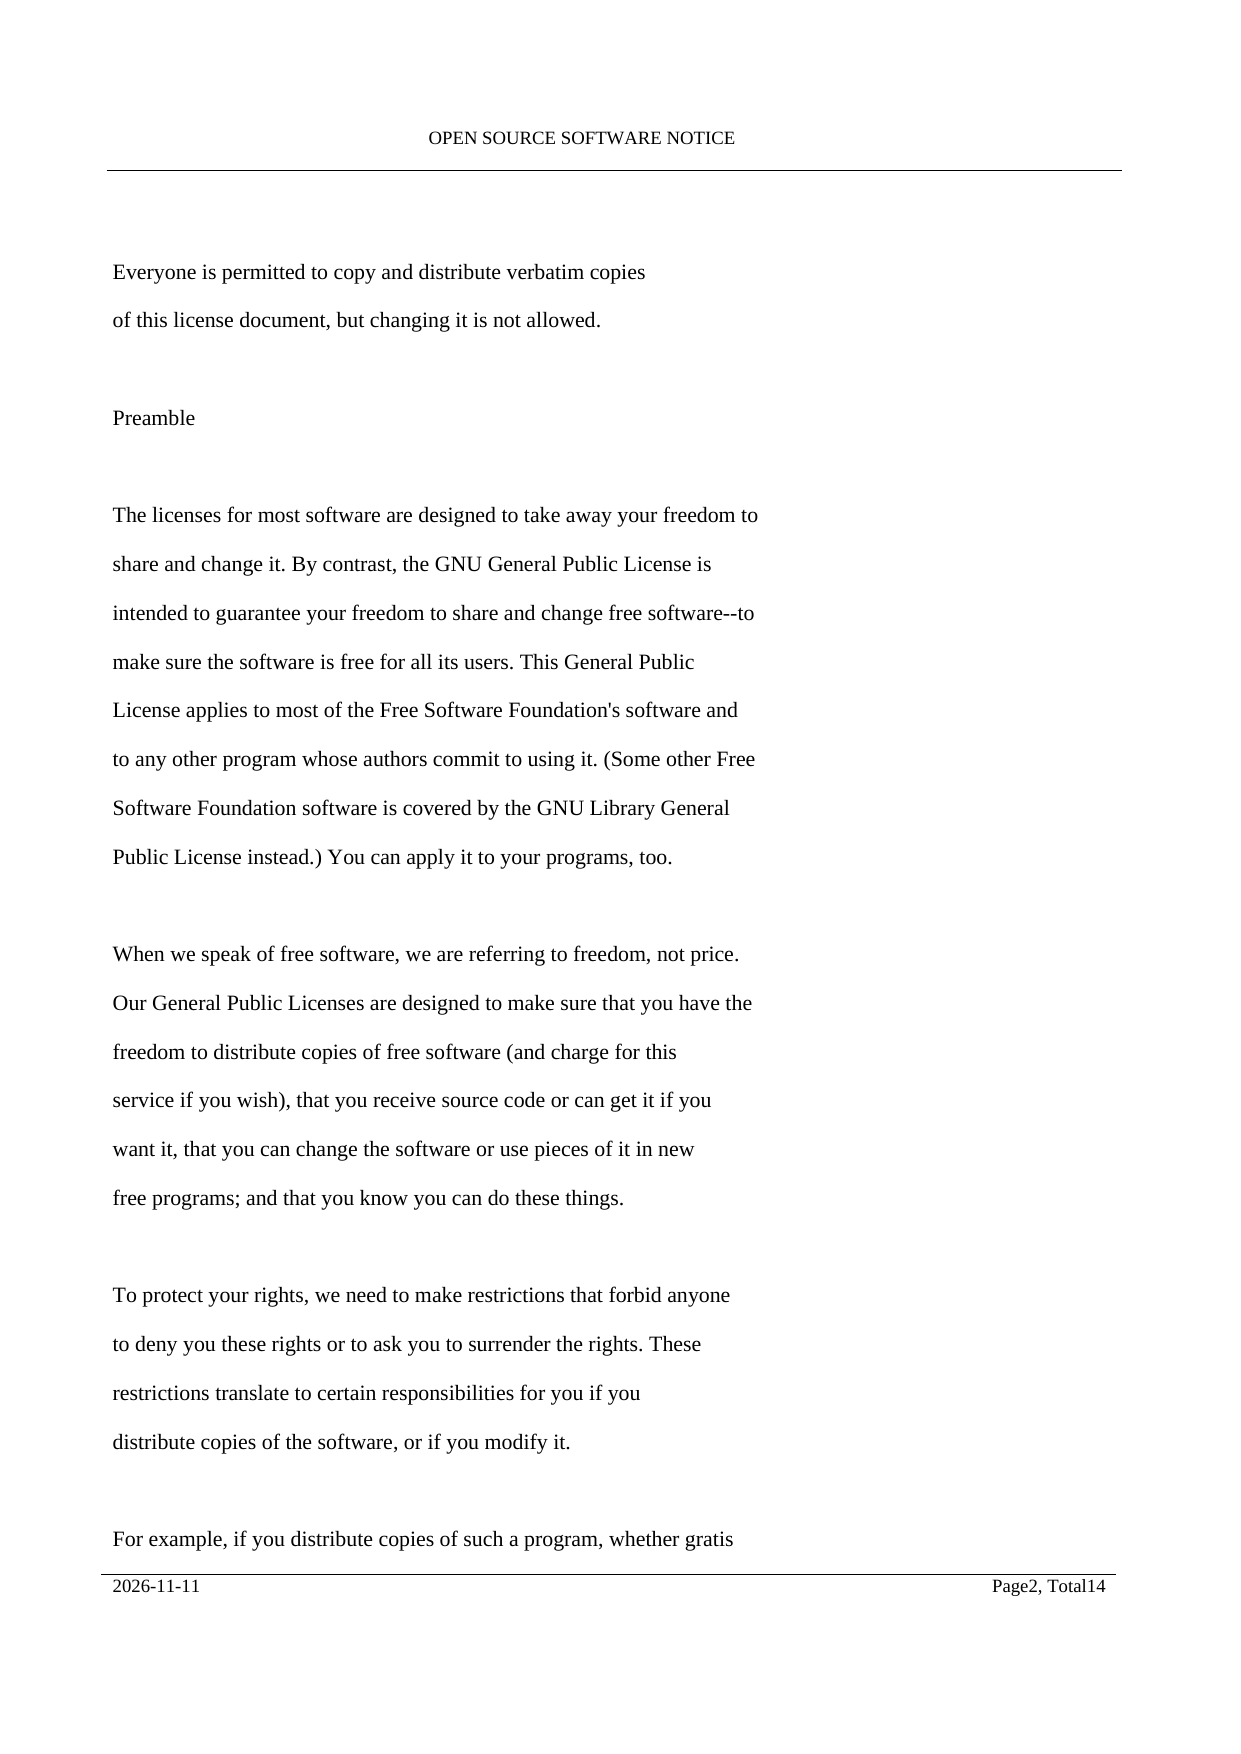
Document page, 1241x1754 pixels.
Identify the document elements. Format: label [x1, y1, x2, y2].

text [112, 206, 1128, 1555]
